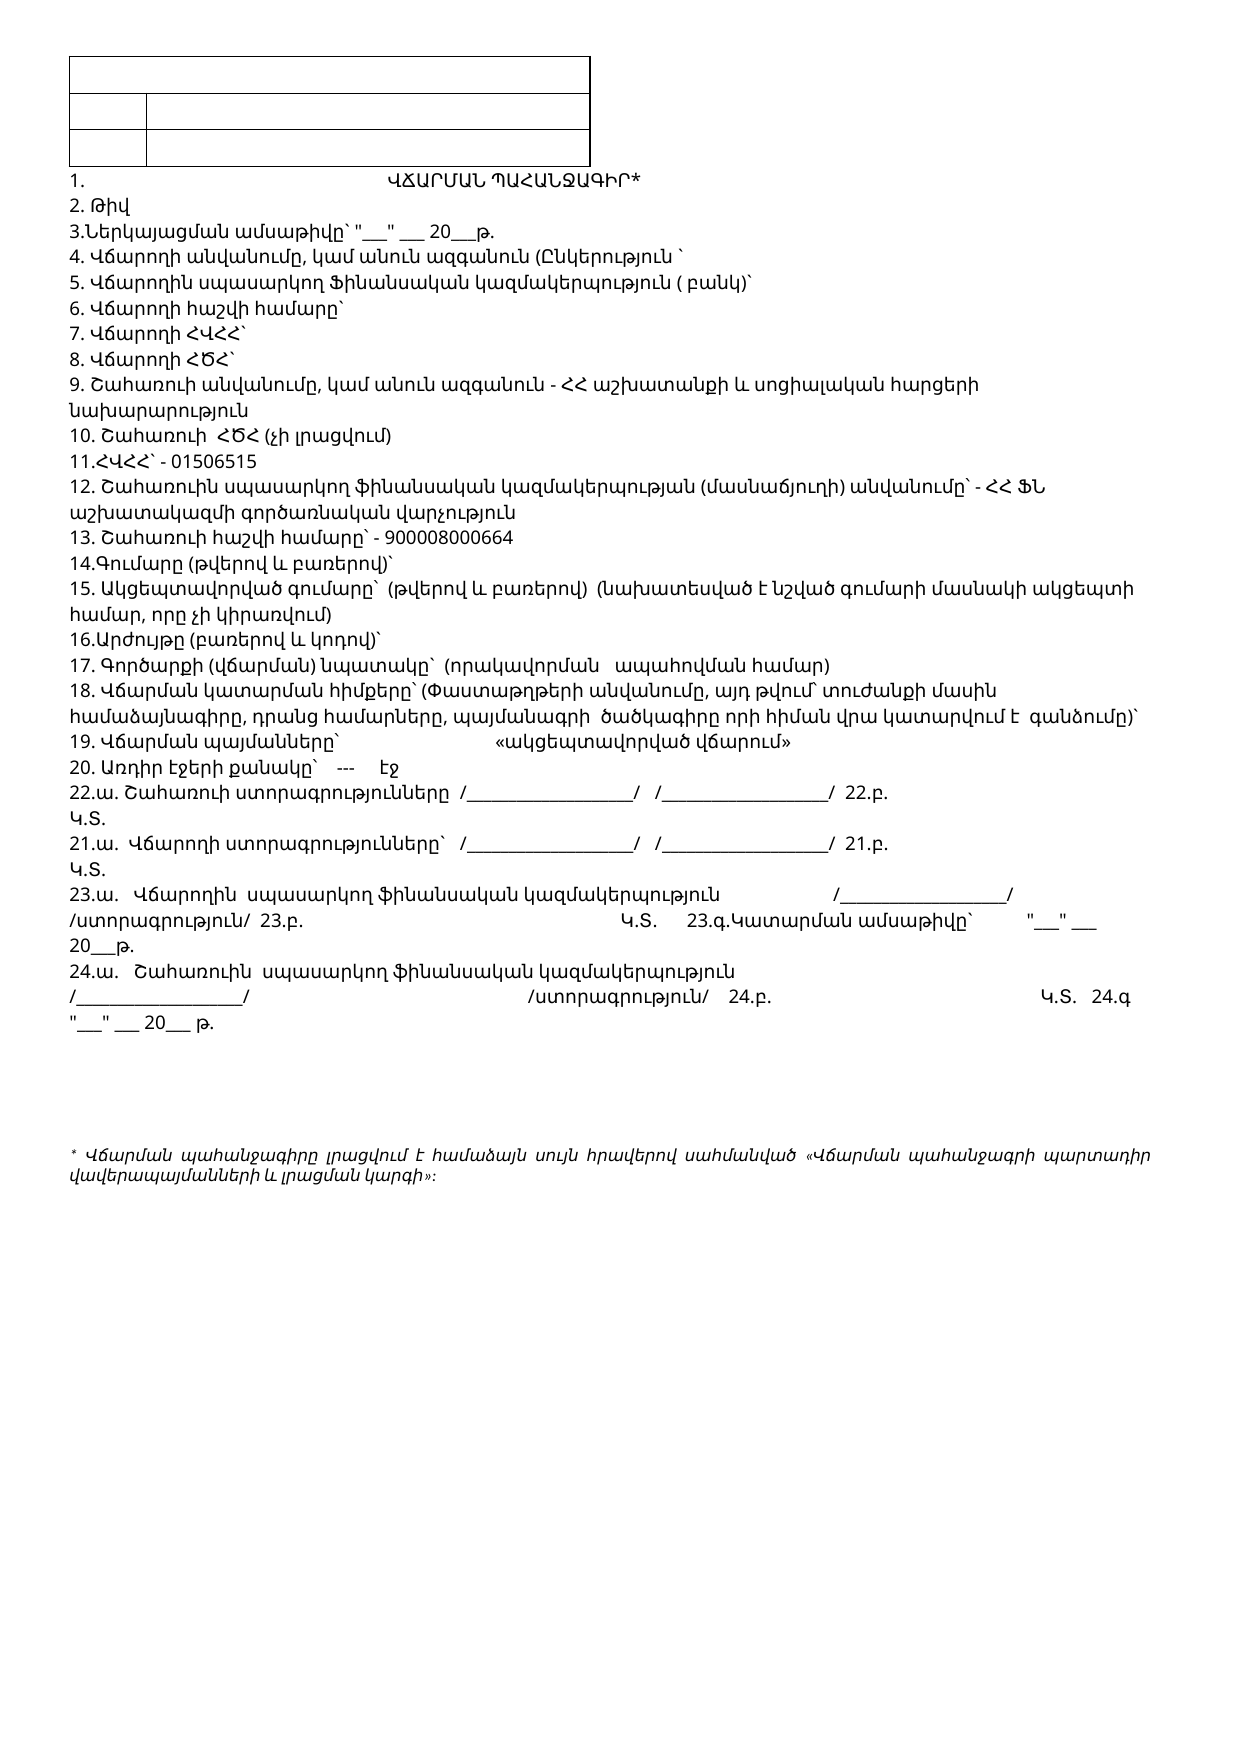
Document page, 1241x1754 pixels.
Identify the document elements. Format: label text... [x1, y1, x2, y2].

text * Վճարման պահանջագիրը լրացվում է համաձայն սույն հրավերով սահմանված «Վճարման պահանջագրի պարտադիր վավերապայմանների և լրացման կարգի»: [69, 1145, 1152, 1186]
